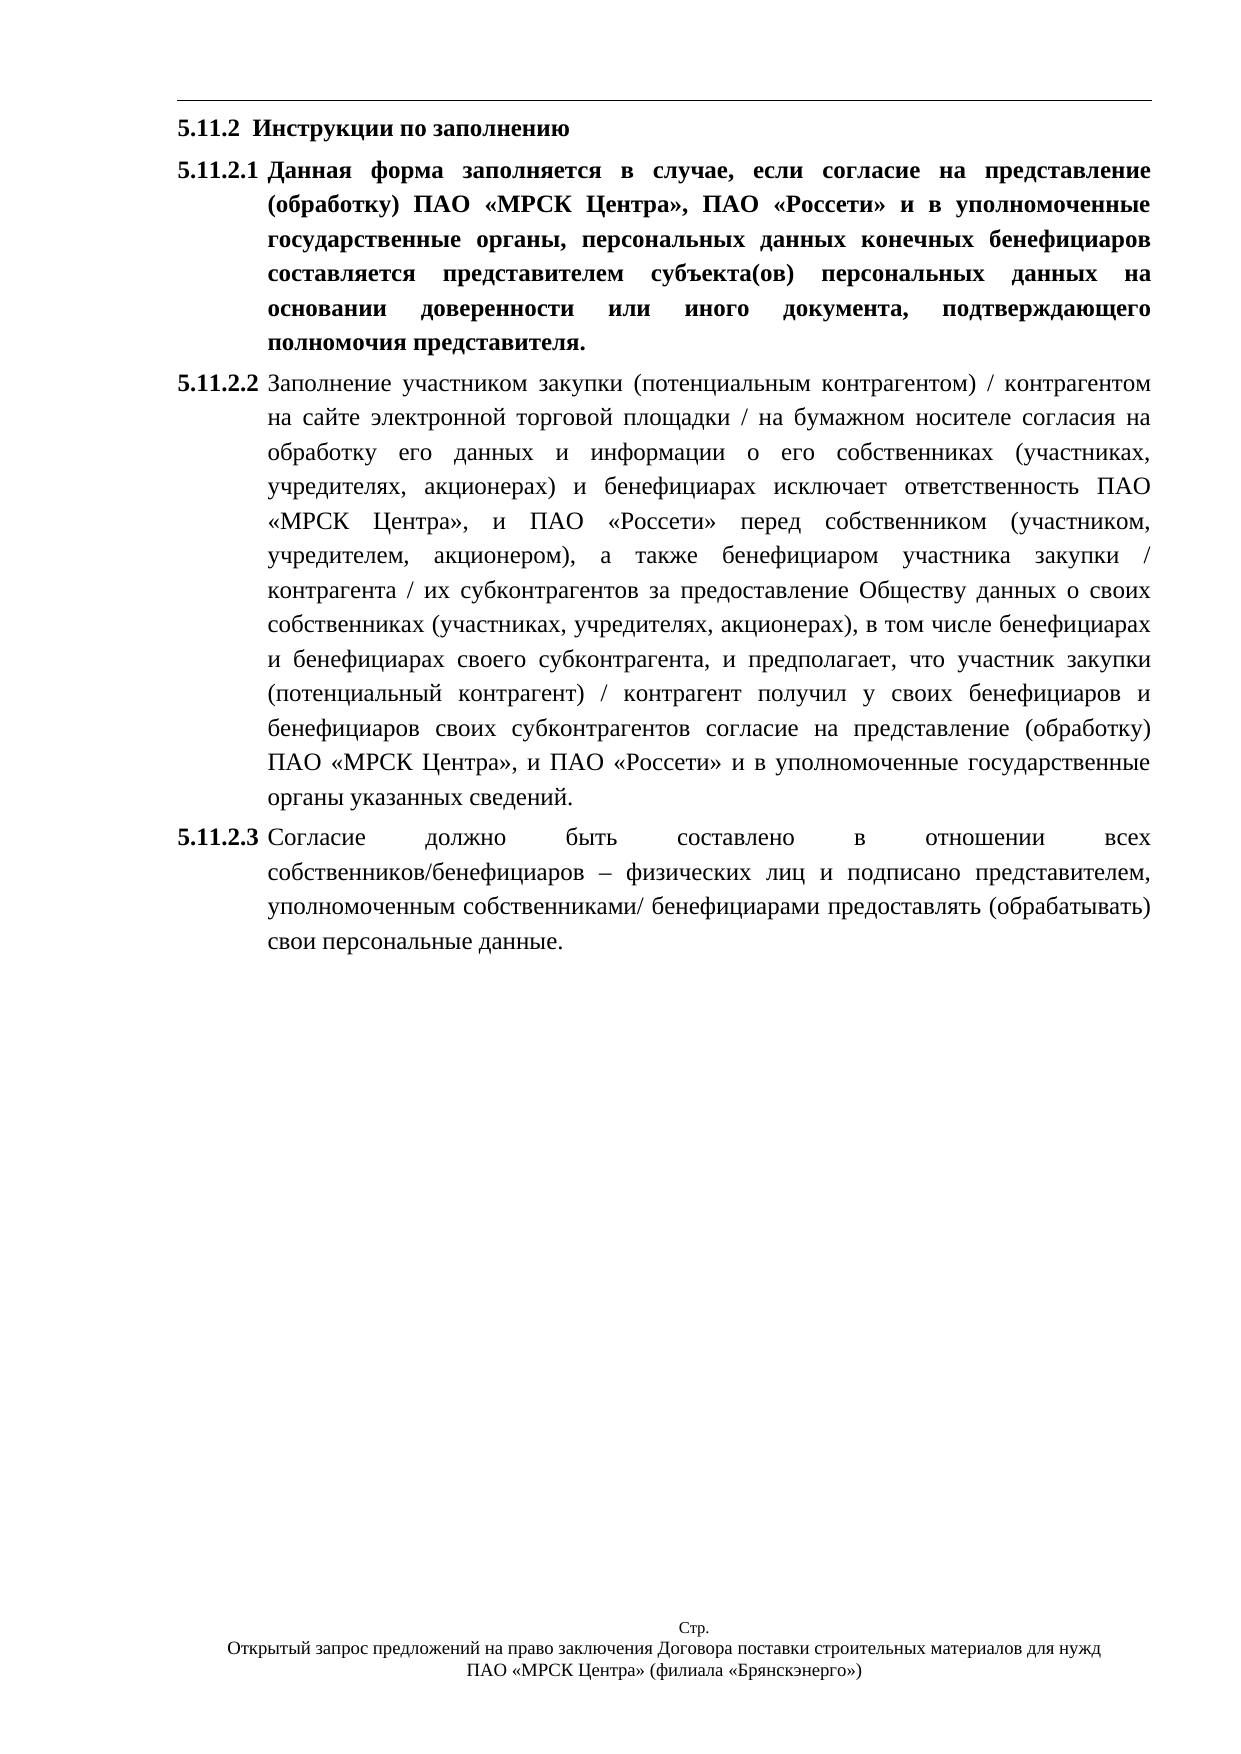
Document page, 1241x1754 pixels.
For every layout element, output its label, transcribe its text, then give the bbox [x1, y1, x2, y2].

list Данная форма заполняется в случае, если согласие на представление (обработку) ПАО «МРСК Центра», ПАО «Россети» и в уполномоченные государственные органы, персональных данных конечных бенефициаров составляется представителем субъекта(ов) персональных данных на основании доверенности или иного документа, подтверждающего полномочия представителя. [177, 155, 1152, 356]
list Согласие должно быть составлено в отношении всех собственников/бенефициаров – физических лиц и подписано представителем, уполномоченным собственниками/ бенефициарами предоставлять (обрабатывать) свои персональные данные. [177, 822, 1152, 954]
subtitle Инструкции по заполнению [177, 113, 1152, 142]
list Заполнение участником закупки (потенциальным контрагентом) / контрагентом на сайте электронной торговой площадки / на бумажном носителе согласия на обработку его данных и информации о его собственниках (участниках, учредителях, акционерах) и бенефициарах исключает ответственность ПАО «МРСК Центра», и ПАО «Россети» перед собственником (участником, учредителем, акционером), а также бенефициаром участника закупки / контрагента / их субконтрагентов за предоставление Обществу данных о своих собственниках (участниках, учредителях, акционерах), в том числе бенефициарах и бенефициарах своего субконтрагента, и предполагает, что участник закупки (потенциальный контрагент) / контрагент получил у своих бенефициаров и бенефициаров своих субконтрагентов согласие на представление (обработку) ПАО «МРСК Центра», и ПАО «Россети» и в уполномоченные государственные органы указанных сведений. [177, 368, 1152, 810]
